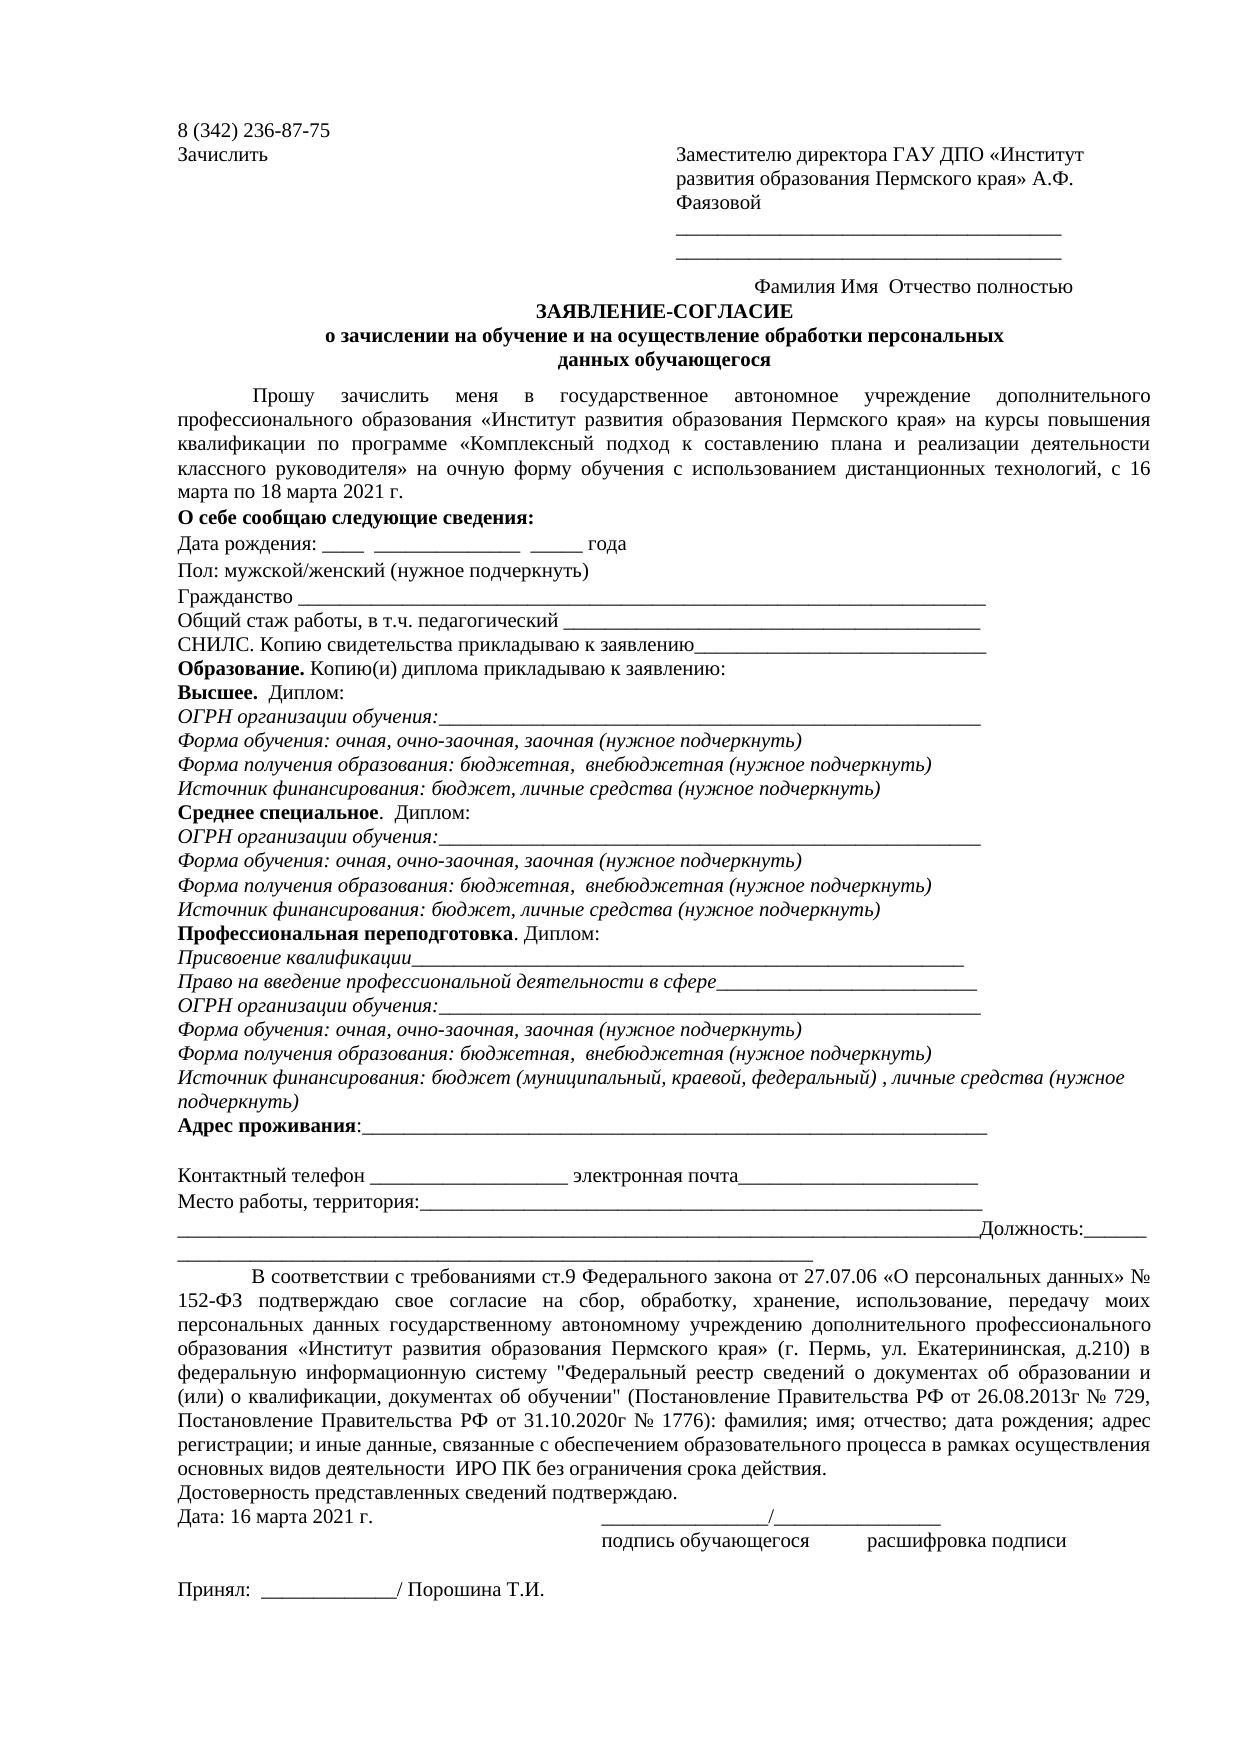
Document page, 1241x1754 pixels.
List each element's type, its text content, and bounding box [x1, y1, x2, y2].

text Прошу зачислить меня в государственное автономное учреждение дополнительного профессионального образования «Институт развития образования Пермского края» на курсы повышения квалификации по программе «Комплексный подход к составлению плана и реализации деятельности классного руководителя» на очную форму обучения с использованием дистанционных технологий, с 16 марта по 18 марта 2021 г. [177, 383, 1152, 503]
table_header Дата: 16 марта 2021 г. [166, 1504, 590, 1577]
text Пол: мужской/женский (нужное подчеркнуть) [177, 557, 1152, 582]
table_header Заместителю директора ГАУ ДПО «Институт развития образования Пермского края» А.Ф. Фаязовой _____________________________________ _____________________________________ Фамилия Имя Отчество полностью [665, 142, 1163, 298]
text Форма обучения: очная, очно-заочная, заочная (нужное подчеркнуть) [177, 848, 1152, 872]
text Источник финансирования: бюджет, личные средства (нужное подчеркнуть) [177, 897, 1152, 921]
text ЗАЯВЛЕНИЕ-СОГЛАСИЕ [177, 298, 1152, 323]
text Место работы, территория:______________________________________________________ [177, 1189, 1152, 1213]
text ОГРН организации обучения:____________________________________________________ [177, 824, 1152, 848]
text Среднее специальное. Диплом: [177, 800, 1152, 824]
text Высшее. Диплом: [177, 680, 1152, 704]
text Источник финансирования: бюджет, личные средства (нужное подчеркнуть) [177, 776, 1152, 800]
text Форма получения образования: бюджетная, внебюджетная (нужное подчеркнуть) [177, 872, 1152, 897]
text СНИЛС. Копию свидетельства прикладываю к заявлению____________________________ [177, 632, 1152, 656]
text Форма получения образования: бюджетная, внебюджетная (нужное подчеркнуть) [177, 1041, 1152, 1065]
text Образование. Копию(и) диплома прикладываю к заявлению: [177, 656, 1152, 680]
text Адрес проживания:____________________________________________________________ [177, 1113, 1152, 1137]
text Присвоение квалификации_____________________________________________________ [177, 945, 1152, 969]
text Форма обучения: очная, очно-заочная, заочная (нужное подчеркнуть) [177, 728, 1152, 752]
table_header ________________/________________ подпись обучающегося расшифровка подписи [590, 1504, 1162, 1577]
text о зачислении на обучение и на осуществление обработки персональных [177, 323, 1152, 347]
text Право на введение профессиональной деятельности в сфере_________________________ [177, 969, 1152, 993]
text Профессиональная переподготовка. Диплом: [177, 921, 1152, 945]
text В соответствии с требованиями ст.9 Федерального закона от 27.07.06 «О персональных данных» № 152-ФЗ подтверждаю свое согласие на сбор, обработку, хранение, использование, передачу моих персональных данных государственному автономному учреждению дополнительного профессионального образования «Институт развития образования Пермского края» (г. Пермь, ул. Екатерининская, д.210) в федеральную информационную систему "Федеральный реестр сведений о документах об образовании и (или) о квалификации, документах об обучении" (Постановление Правительства РФ от 26.08.2013г № 729, Постановление Правительства РФ от 31.10.2020г № 1776): фамилия; имя; отчество; дата рождения; адрес регистрации; и иные данные, связанные с обеспечением образовательного процесса в рамках осуществления основных видов деятельности ИРО ПК без ограничения срока действия. [177, 1264, 1152, 1480]
text Контактный телефон ___________________ электронная почта_______________________ [177, 1163, 1152, 1187]
text О себе сообщаю следующие сведения: [177, 505, 1152, 529]
text 8 (342) 236-87-75 [177, 118, 1152, 142]
text Достоверность представленных сведений подтверждаю. [177, 1480, 1152, 1504]
text Дата рождения: ____ ______________ _____ года [177, 531, 1152, 555]
text Гражданство __________________________________________________________________ [177, 584, 1152, 608]
text данных обучающегося [177, 347, 1152, 371]
text ОГРН организации обучения:____________________________________________________ [177, 993, 1152, 1017]
text Общий стаж работы, в т.ч. педагогический ________________________________________ [177, 608, 1152, 632]
text _____________________________________________________________________________Должность:___________________________________________________________________ [177, 1216, 1152, 1264]
text Принял: _____________/ Порошина Т.И. [177, 1577, 1152, 1601]
text ОГРН организации обучения:____________________________________________________ [177, 704, 1152, 728]
table_header Зачислить [166, 142, 664, 298]
text Форма обучения: очная, очно-заочная, заочная (нужное подчеркнуть) [177, 1017, 1152, 1041]
text Форма получения образования: бюджетная, внебюджетная (нужное подчеркнуть) [177, 752, 1152, 776]
text Источник финансирования: бюджет (муниципальный, краевой, федеральный) , личные средства (нужное подчеркнуть) [177, 1065, 1152, 1113]
